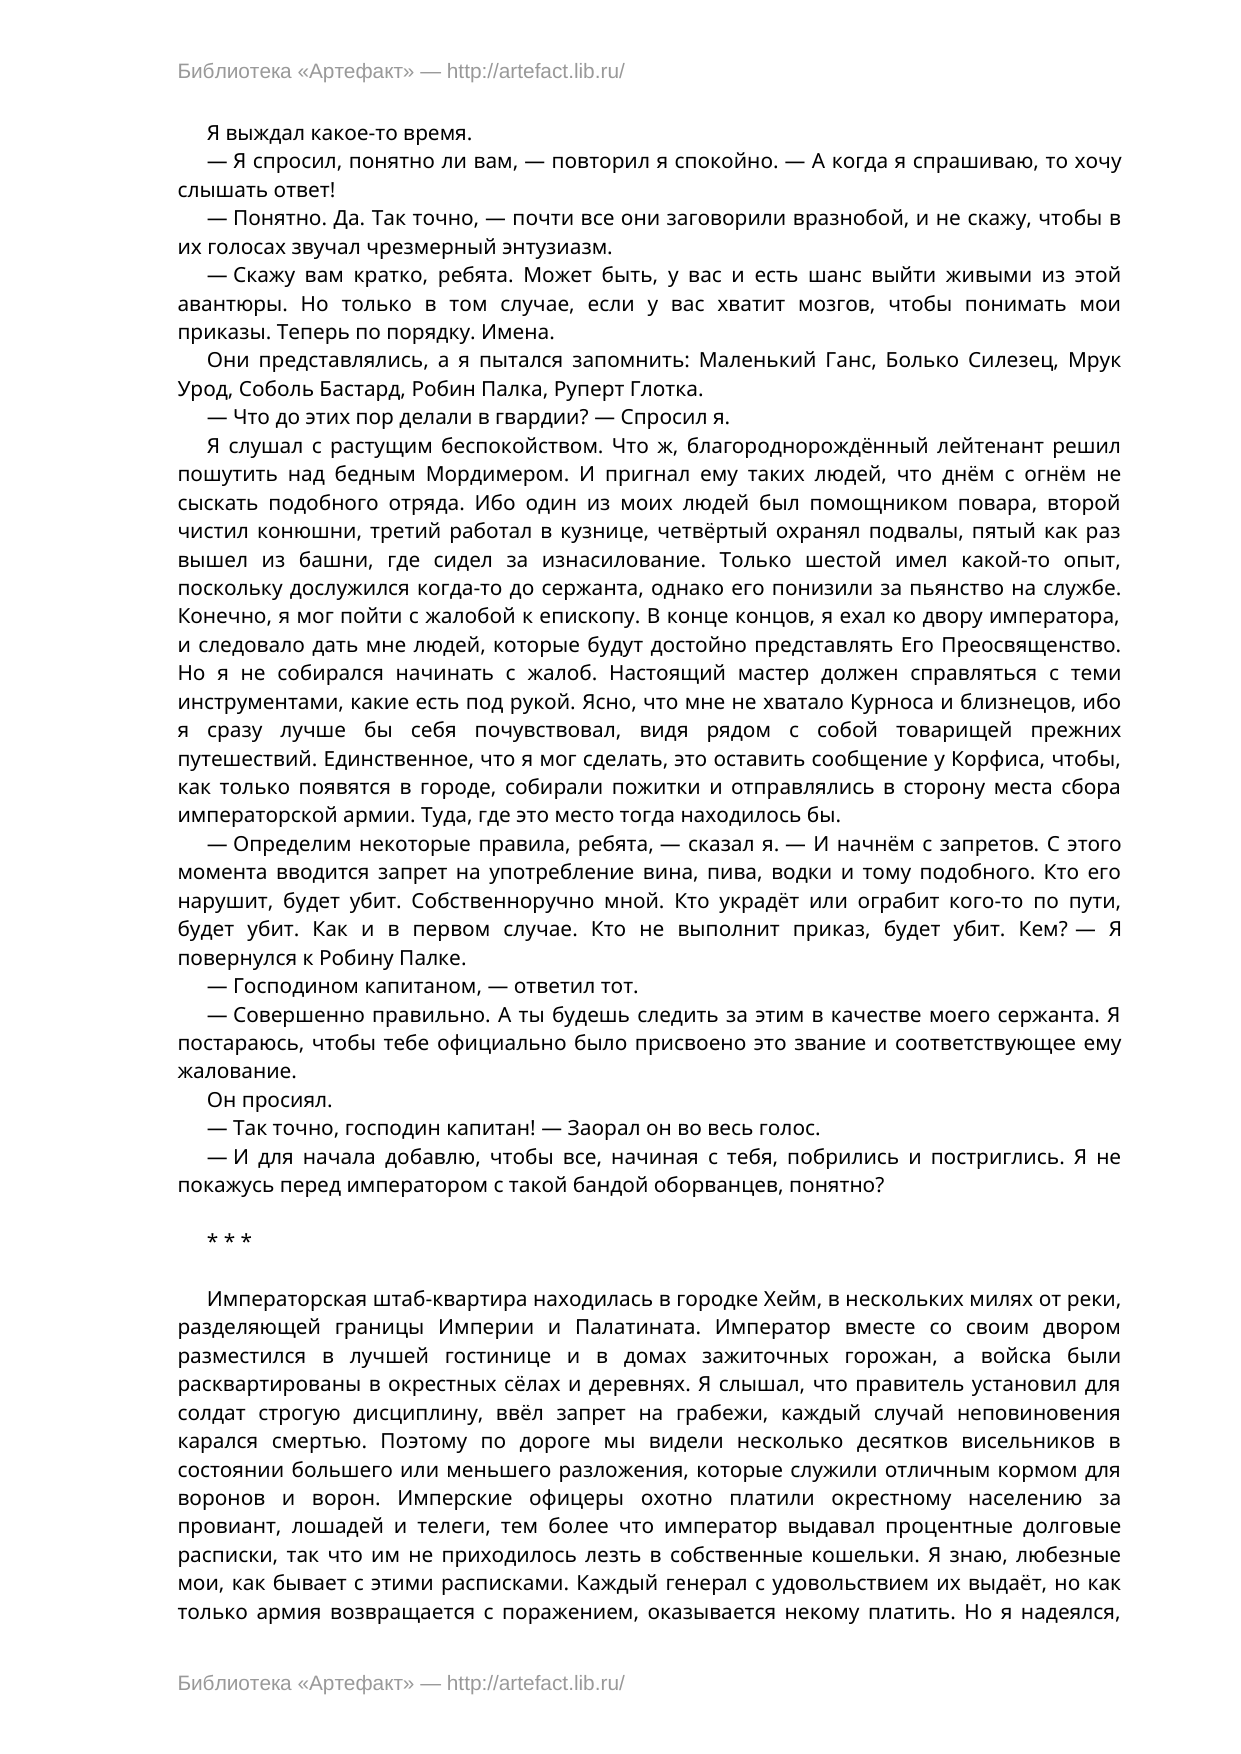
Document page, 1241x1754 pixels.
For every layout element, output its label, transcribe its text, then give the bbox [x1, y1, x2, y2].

text Я слушал с растущим беспокойством. Что ж, благороднорождённый лейтенант решил пошутить над бедным Мордимером. И пригнал ему таких людей, что днём с огнём не сыскать подобного отряда. Ибо один из моих людей был помощником повара, второй чистил конюшни, третий работал в кузнице, четвёртый охранял подвалы, пятый как раз вышел из башни, где сидел за изнасилование. Только шестой имел какой-то опыт, поскольку дослужился когда-то до сержанта, однако его понизили за пьянство на службе. Конечно, я мог пойти с жалобой к епископу. В конце концов, я ехал ко двору императора, и следовало дать мне людей, которые будут достойно представлять Его Преосвященство. Но я не собирался начинать с жалоб. Настоящий мастер должен справляться с теми инструментами, какие есть под рукой. Ясно, что мне не хватало Курноса и близнецов, ибо я сразу лучше бы себя почувствовал, видя рядом с собой товарищей прежних путешествий. Единственное, что я мог сделать, это оставить сообщение у Корфиса, чтобы, как только появятся в городе, собирали пожитки и отправлялись в сторону места сбора императорской армии. Туда, где это место тогда находилось бы. [177, 431, 1122, 829]
text — Так точно, господин капитан! — Заорал он во весь голос. [177, 1113, 1122, 1142]
text Они представлялись, а я пытался запомнить: Маленький Ганс, Болько Силезец, Мрук Урод, Соболь Бастард, Робин Палка, Руперт Глотка. [177, 346, 1122, 402]
text — Что до этих пор делали в гвардии? — Спросил я. [177, 402, 1122, 431]
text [177, 1284, 1122, 1625]
text — Скажу вам кратко, ребята. Может быть, у вас и есть шанс выйти живыми из этой авантюры. Но только в том случае, если у вас хватит мозгов, чтобы понимать мои приказы. Теперь по порядку. Имена. [177, 260, 1122, 346]
text — Я спросил, понятно ли вам, — повторил я спокойно. — А когда я спрашиваю, то хочу слышать ответ! [177, 147, 1122, 203]
text — Совершенно правильно. А ты будешь следить за этим в качестве моего сержанта. Я постараюсь, чтобы тебе официально было присвоено это звание и соответствующее ему жалование. [177, 1000, 1122, 1085]
text — И для начала добавлю, чтобы все, начиная с тебя, побрились и постриглись. Я не покажусь перед императором с такой бандой оборванцев, понятно? [177, 1142, 1122, 1199]
subtitle * * * [177, 1227, 1122, 1256]
text Я выждал какое-то время. [177, 118, 1122, 147]
text — Господином капитаном, — ответил тот. [177, 971, 1122, 1000]
text Он просиял. [177, 1085, 1122, 1113]
text — Определим некоторые правила, ребята, — сказал я. — И начнём с запретов. С этого момента вводится запрет на употребление вина, пива, водки и тому подобного. Кто его нарушит, будет убит. Собственноручно мной. Кто украдёт или ограбит кого-то по пути, будет убит. Как и в первом случае. Кто не выполнит приказ, будет убит. Кем? — Я повернулся к Робину Палке. [177, 829, 1122, 971]
text — Понятно. Да. Так точно, — почти все они заговорили вразнобой, и не скажу, чтобы в их голосах звучал чрезмерный энтузиазм. [177, 203, 1122, 260]
